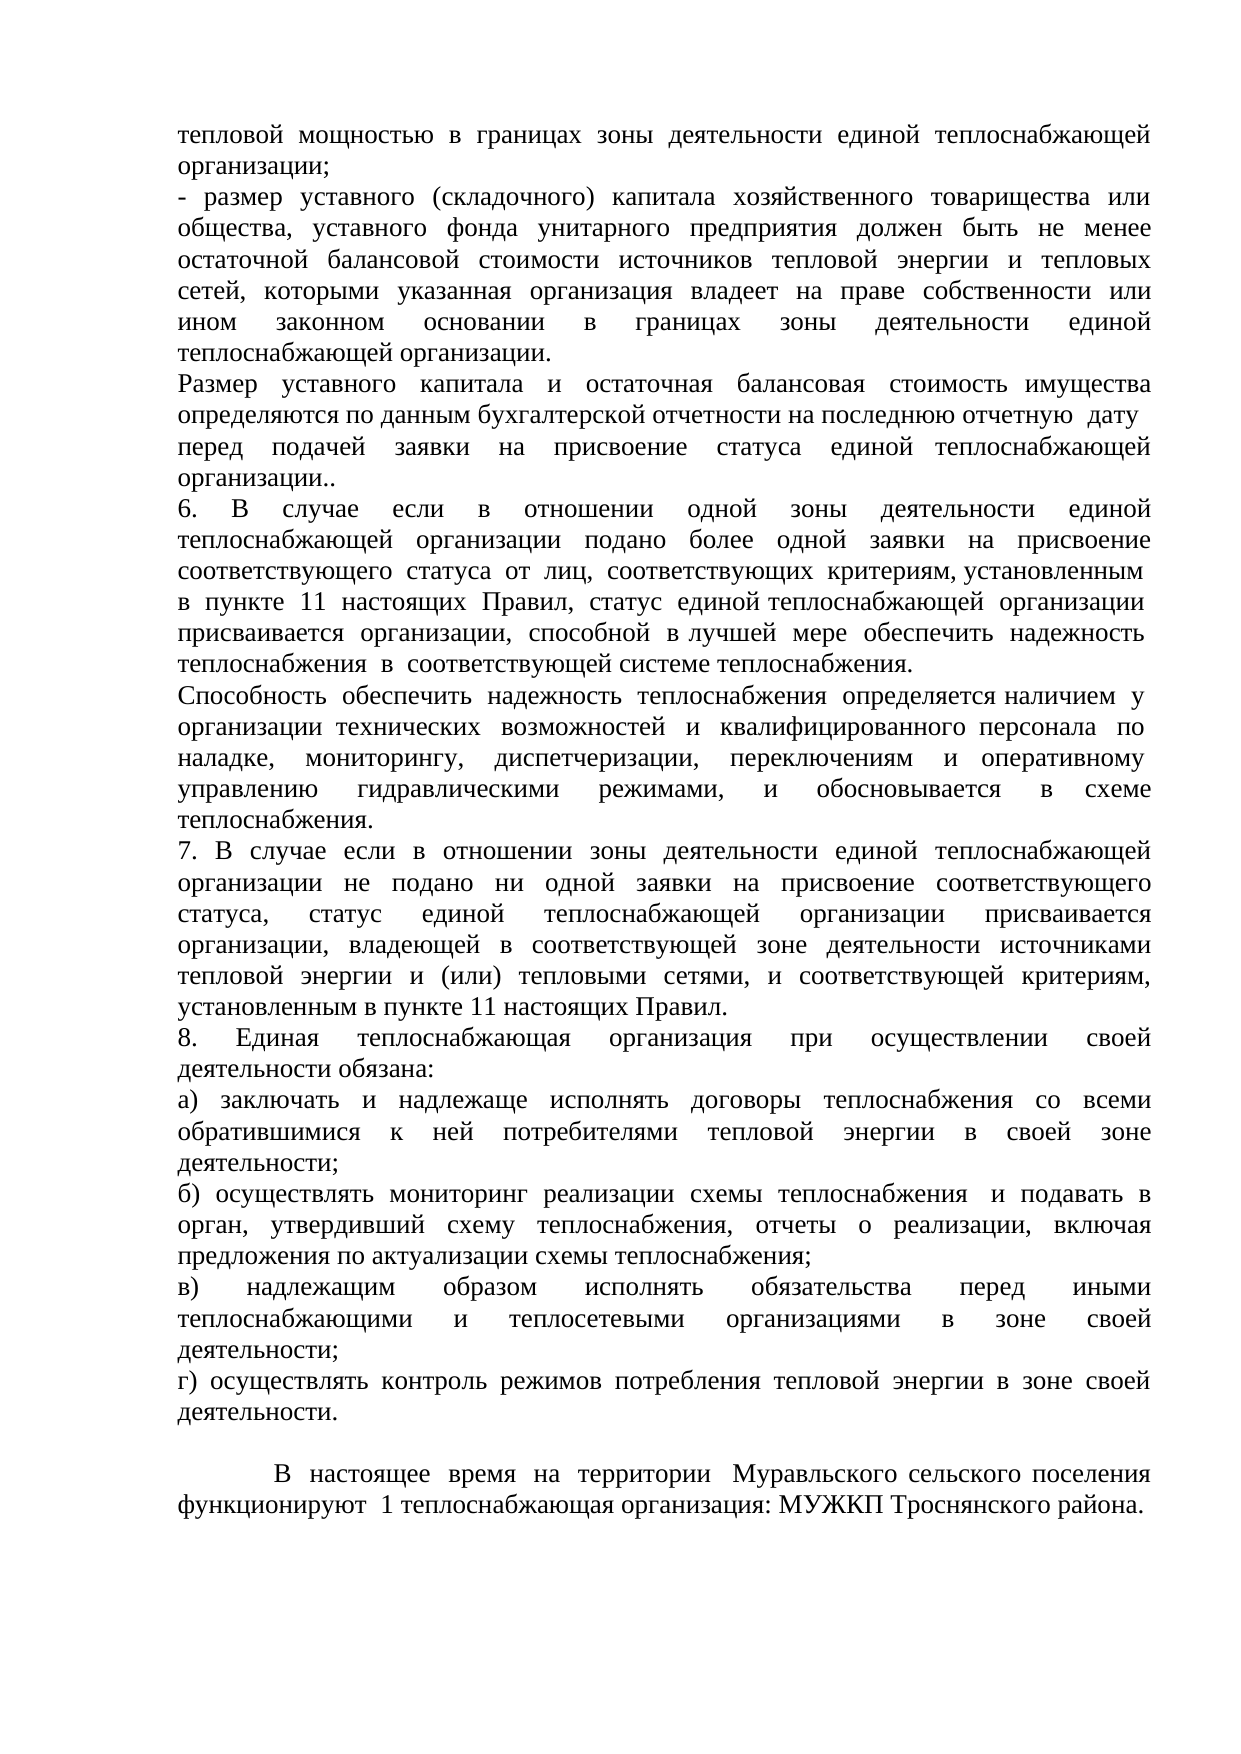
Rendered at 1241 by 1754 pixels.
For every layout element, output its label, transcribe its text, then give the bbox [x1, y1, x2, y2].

text 7. В случае если в отношении зоны деятельности единой теплоснабжающей организации не подано ни одной заявки на присвоение соответствующего статуса, статус единой теплоснабжающей организации присваивается организации, владеющей в соответствующей зоне деятельности источниками тепловой энергии и (или) тепловыми сетями, и соответствующей критериям, установленным в пункте 11 настоящих Правил. [177, 834, 1152, 1021]
text Размер уставного капитала и остаточная балансовая стоимость имущества определяются по данным бухгалтерской отчетности на последнюю отчетную дату перед подачей заявки на присвоение статуса единой теплоснабжающей организации.. [177, 367, 1152, 492]
text в) надлежащим образом исполнять обязательства перед иными теплоснабжающими и теплосетевыми организациями в зоне своей деятельности; [177, 1271, 1152, 1364]
text а) заключать и надлежаще исполнять договоры теплоснабжения со всеми обратившимися к ней потребителями тепловой энергии в своей зоне деятельности; [177, 1084, 1152, 1177]
text Способность обеспечить надежность теплоснабжения определяется наличием у организации технических возможностей и квалифицированного персонала по наладке, мониторингу, диспетчеризации, переключениям и оперативному управлению гидравлическими режимами, и обосновывается в схеме теплоснабжения. [177, 679, 1152, 834]
text 6. В случае если в отношении одной зоны деятельности единой теплоснабжающей организации подано более одной заявки на присвоение соответствующего статуса от лиц, соответствующих критериям, установленным в пункте 11 настоящих Правил, статус единой теплоснабжающей организации присваивается организации, способной в лучшей мере обеспечить надежность теплоснабжения в соответствующей системе теплоснабжения. [177, 492, 1152, 679]
text г) осуществлять контроль режимов потребления тепловой энергии в зоне своей деятельности. [177, 1364, 1152, 1426]
text 8. Единая теплоснабжающая организация при осуществлении своей деятельности обязана: [177, 1021, 1152, 1084]
text В настоящее время на территории Муравльского сельского поселения функционируют 1 теплоснабжающая организация: МУЖКП Троснянского района. [177, 1457, 1152, 1520]
text б) осуществлять мониторинг реализации схемы теплоснабжения и подавать в орган, утвердивший схему теплоснабжения, отчеты о реализации, включая предложения по актуализации схемы теплоснабжения; [177, 1177, 1152, 1271]
text - размер уставного (складочного) капитала хозяйственного товарищества или общества, уставного фонда унитарного предприятия должен быть не менее остаточной балансовой стоимости источников тепловой энергии и тепловых сетей, которыми указанная организация владеет на праве собственности или ином законном основании в границах зоны деятельности единой теплоснабжающей организации. [177, 180, 1152, 367]
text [177, 118, 1152, 180]
